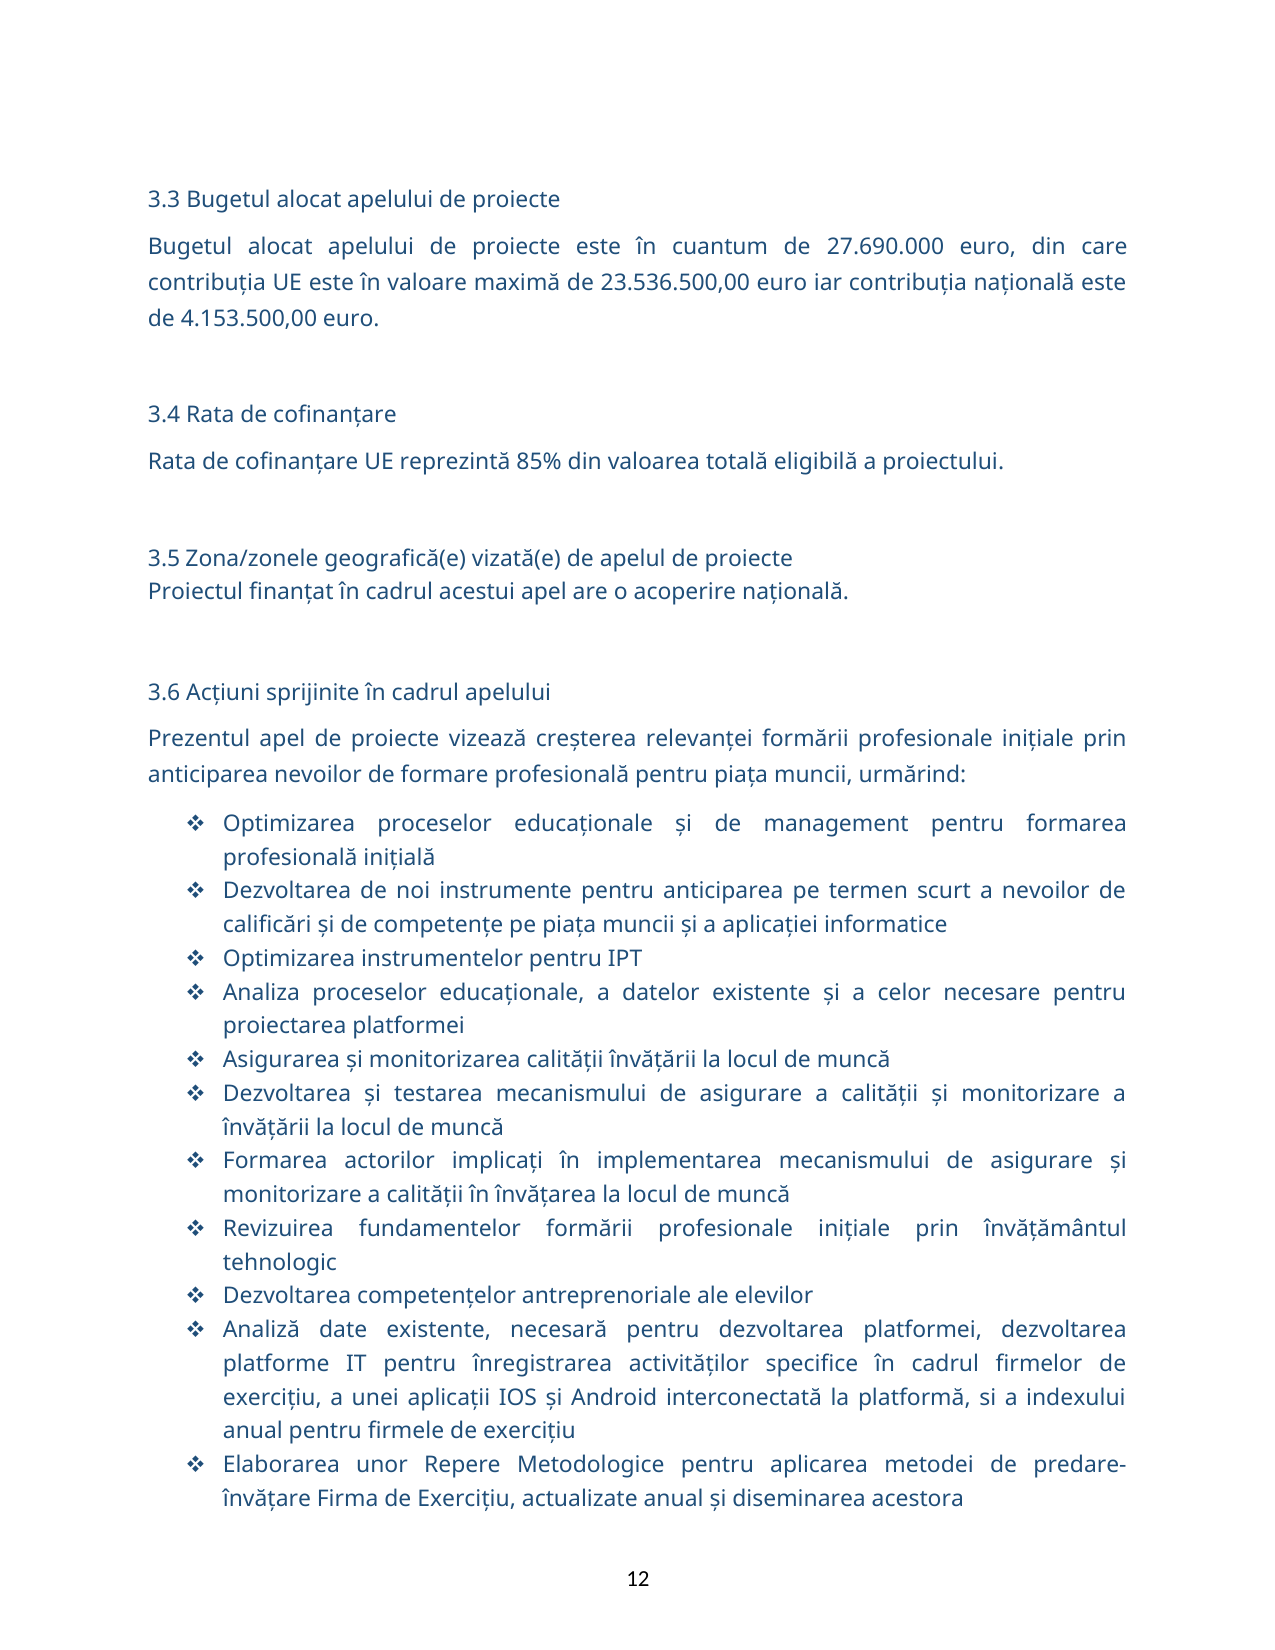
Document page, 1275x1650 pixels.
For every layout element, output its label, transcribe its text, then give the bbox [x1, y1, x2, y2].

subtitle 3.4 Rata de cofinanțare [148, 398, 1127, 429]
list Analiză date existente, necesară pentru dezvoltarea platformei, dezvoltarea platforme IT pentru înregistrarea activităților specifice în cadrul firmelor de exercițiu, a unei aplicații IOS și Android interconectată la platformă, si a indexului anual pentru firmele de exercițiu [185, 1313, 1127, 1445]
subtitle 3.3 Bugetul alocat apelului de proiecte [148, 183, 1127, 214]
list Formarea actorilor implicați în implementarea mecanismului de asigurare și monitorizare a calității în învățarea la locul de muncă [185, 1144, 1127, 1209]
list Optimizarea instrumentelor pentru IPT [185, 942, 1127, 973]
list Asigurarea și monitorizarea calității învățării la locul de muncă [185, 1043, 1127, 1074]
list Elaborarea unor Repere Metodologice pentru aplicarea metodei de predare-învățare Firma de Exercițiu, actualizate anual și diseminarea acestora [185, 1448, 1127, 1513]
text Proiectul finanțat în cadrul acestui apel are o acoperire națională. [148, 575, 1127, 606]
list Analiza proceselor educaționale, a datelor existente și a celor necesare pentru proiectarea platformei [185, 975, 1127, 1040]
list Optimizarea proceselor educaționale și de management pentru formarea profesională inițială [185, 807, 1127, 872]
subtitle Zona/zonele geografică(e) vizată(e) de apelul de proiecte [148, 541, 1127, 573]
list Revizuirea fundamentelor formării profesionale inițiale prin învățământul tehnologic [185, 1212, 1127, 1277]
list Dezvoltarea și testarea mecanismului de asigurare a calității și monitorizare a învățării la locul de muncă [185, 1077, 1127, 1142]
text Rata de cofinanțare UE reprezintă 85% din valoarea totală eligibilă a proiectului. [148, 444, 1127, 476]
text Bugetul alocat apelului de proiecte este în cuantum de 27.690.000 euro, din care contribuția UE este în valoare maximă de 23.536.500,00 euro iar contribuția națională este de 4.153.500,00 euro. [148, 229, 1127, 333]
text Prezentul apel de proiecte vizează creșterea relevanței formării profesionale inițiale prin anticiparea nevoilor de formare profesională pentru piața muncii, urmărind: [148, 722, 1127, 789]
subtitle 3.6 Acțiuni sprijinite în cadrul apelului [148, 676, 1127, 707]
list Dezvoltarea competențelor antreprenoriale ale elevilor [185, 1279, 1127, 1310]
list Dezvoltarea de noi instrumente pentru anticiparea pe termen scurt a nevoilor de calificări şi de competenţe pe piaţa muncii și a aplicației informatice [185, 874, 1127, 939]
